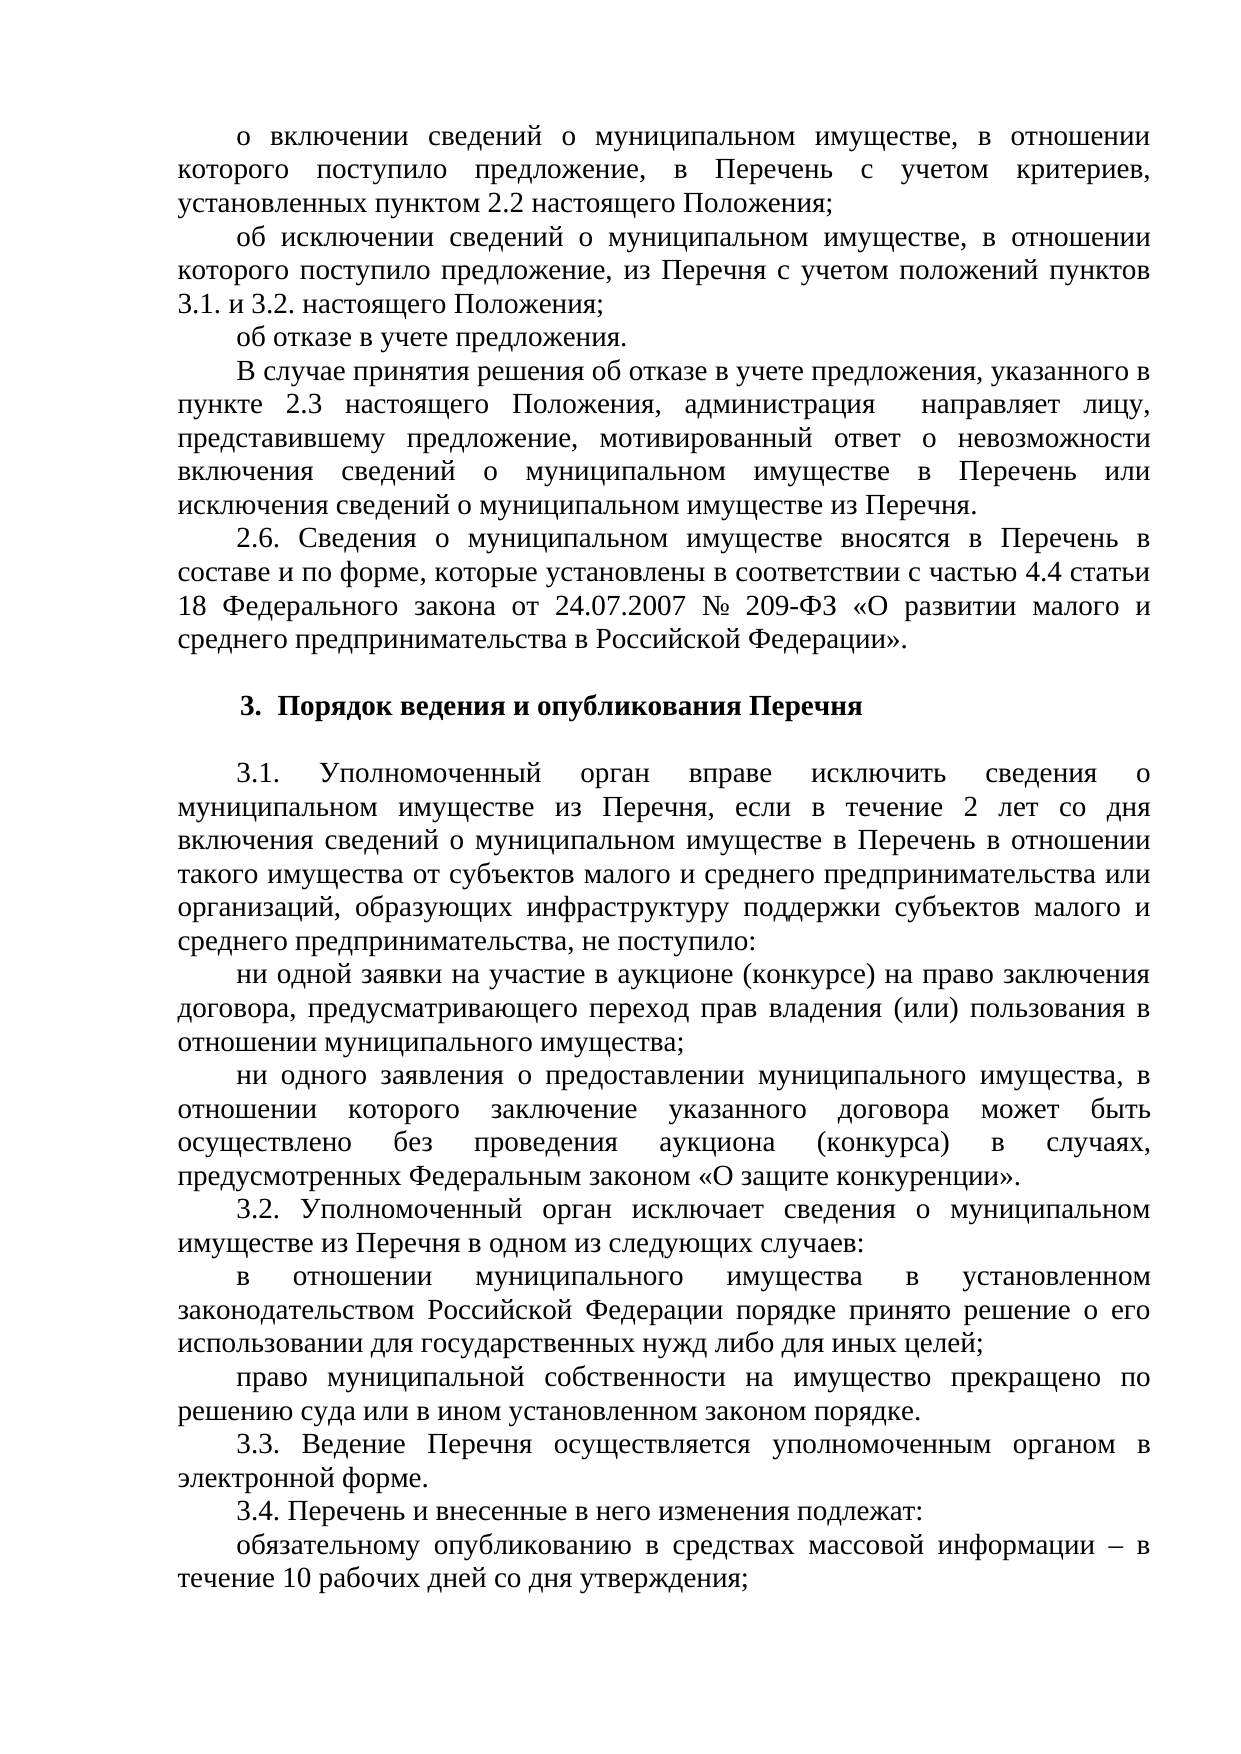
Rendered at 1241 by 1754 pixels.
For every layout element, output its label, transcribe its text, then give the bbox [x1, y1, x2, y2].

text в отношении муниципального имущества в установленном законодательством Российской Федерации порядке принято решение о его использовании для государственных нужд либо для иных целей; [177, 1258, 1152, 1359]
text ни одной заявки на участие в аукционе (конкурсе) на право заключения договора, предусматривающего переход прав владения (или) пользования в отношении муниципального имущества; [177, 957, 1152, 1057]
text 3.3. Ведение Перечня осуществляется уполномоченным органом в электронной форме. [177, 1426, 1152, 1493]
text 2.6. Сведения о муниципальном имуществе вносятся в Перечень в составе и по форме, которые установлены в соответствии с частью 4.4 статьи 18 Федерального закона от 24.07.2007 № 209-ФЗ «О развитии малого и среднего предпринимательства в Российской Федерации». [177, 521, 1152, 655]
text ни одного заявления о предоставлении муниципального имущества, в отношении которого заключение указанного договора может быть осуществлено без проведения аукциона (конкурса) в случаях, предусмотренных Федеральным законом «О защите конкуренции». [177, 1057, 1152, 1191]
text о включении сведений о муниципальном имуществе, в отношении которого поступило предложение, в Перечень с учетом критериев, установленных пунктом 2.2 настоящего Положения; [177, 118, 1152, 219]
text 3.2. Уполномоченный орган исключает сведения о муниципальном имуществе из Перечня в одном из следующих случаев: [177, 1191, 1152, 1258]
text об отказе в учете предложения. [177, 319, 1152, 353]
text право муниципальной собственности на имущество прекращено по решению суда или в ином установленном законом порядке. [177, 1359, 1152, 1426]
text обязательному опубликованию в средствах массовой информации – в течение 10 рабочих дней со дня утверждения; [177, 1527, 1152, 1594]
text 3.1. Уполномоченный орган вправе исключить сведения о муниципальном имуществе из Перечня, если в течение 2 лет со дня включения сведений о муниципальном имуществе в Перечень в отношении такого имущества от субъектов малого и среднего предпринимательства или организаций, образующих инфраструктуру поддержки субъектов малого и среднего предпринимательства, не поступило: [177, 755, 1152, 957]
text об исключении сведений о муниципальном имуществе, в отношении которого поступило предложение, из Перечня с учетом положений пунктов 3.1. и 3.2. настоящего Положения; [177, 219, 1152, 319]
list Порядок ведения и опубликования Перечня [240, 688, 1152, 722]
text 3.4. Перечень и внесенные в него изменения подлежат: [177, 1493, 1152, 1527]
text В случае принятия решения об отказе в учете предложения, указанного в пункте 2.3 настоящего Положения, администрация направляет лицу, представившему предложение, мотивированный ответ о невозможности включения сведений о муниципальном имуществе в Перечень или исключения сведений о муниципальном имуществе из Перечня. [177, 353, 1152, 521]
